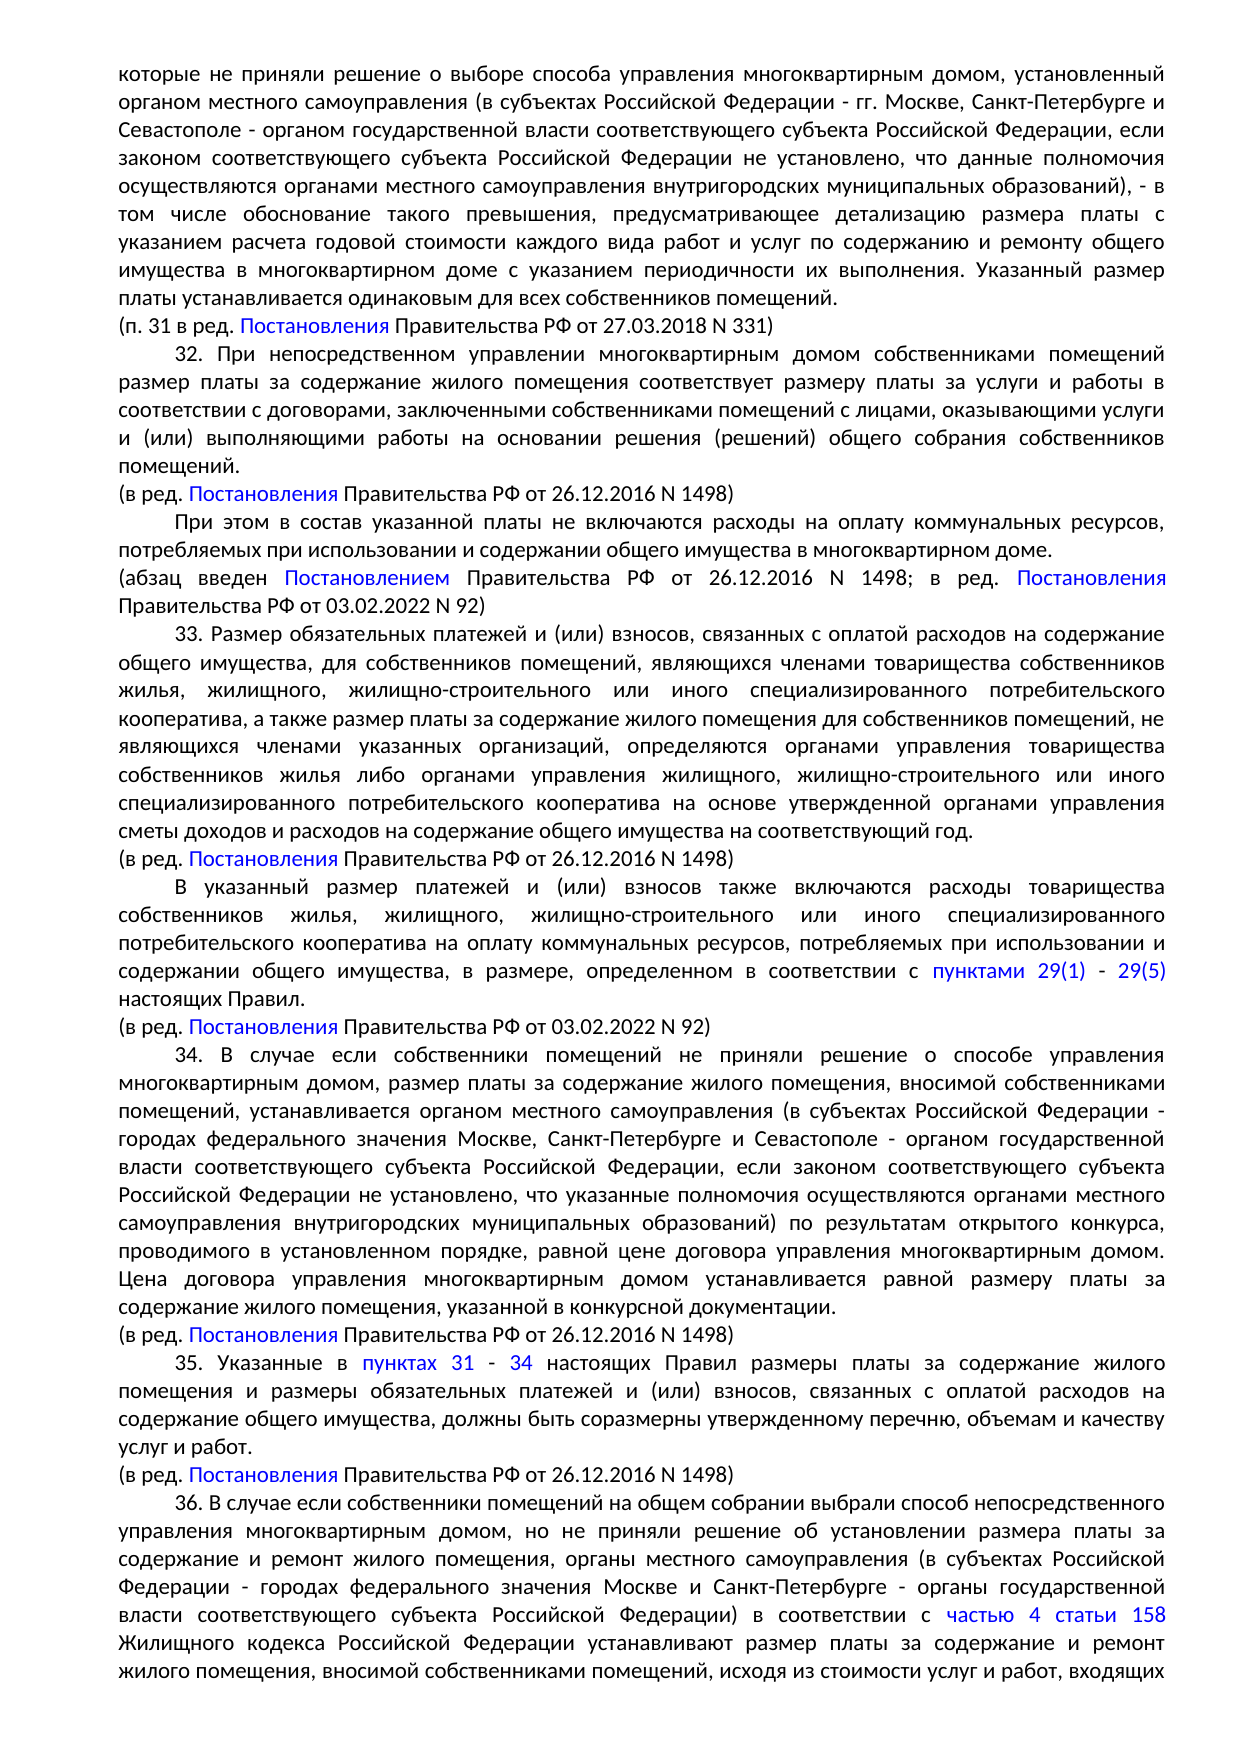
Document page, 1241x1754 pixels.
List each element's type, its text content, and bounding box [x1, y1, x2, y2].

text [118, 59, 1167, 311]
text 32. При непосредственном управлении многоквартирным домом собственниками помещений размер платы за содержание жилого помещения соответствует размеру платы за услуги и работы в соответствии с договорами, заключенными собственниками помещений с лицами, оказывающими услуги и (или) выполняющими работы на основании решения (решений) общего собрания собственников помещений. [118, 339, 1167, 479]
text В указанный размер платежей и (или) взносов также включаются расходы товарищества собственников жилья, жилищного, жилищно-строительного или иного специализированного потребительского кооператива на оплату коммунальных ресурсов, потребляемых при использовании и содержании общего имущества, в размере, определенном в соответствии с пунктами 29(1) - 29(5) настоящих Правил. [118, 872, 1167, 1012]
text (в ред. Постановления Правительства РФ от 03.02.2022 N 92) [118, 1012, 1167, 1040]
text (п. 31 в ред. Постановления Правительства РФ от 27.03.2018 N 331) [118, 311, 1167, 339]
text (в ред. Постановления Правительства РФ от 26.12.2016 N 1498) [118, 844, 1167, 872]
text 33. Размер обязательных платежей и (или) взносов, связанных с оплатой расходов на содержание общего имущества, для собственников помещений, являющихся членами товарищества собственников жилья, жилищного, жилищно-строительного или иного специализированного потребительского кооператива, а также размер платы за содержание жилого помещения для собственников помещений, не являющихся членами указанных организаций, определяются органами управления товарищества собственников жилья либо органами управления жилищного, жилищно-строительного или иного специализированного потребительского кооператива на основе утвержденной органами управления сметы доходов и расходов на содержание общего имущества на соответствующий год. [118, 619, 1167, 844]
text При этом в состав указанной платы не включаются расходы на оплату коммунальных ресурсов, потребляемых при использовании и содержании общего имущества в многоквартирном доме. [118, 507, 1167, 563]
text (в ред. Постановления Правительства РФ от 26.12.2016 N 1498) [118, 479, 1167, 507]
text (в ред. Постановления Правительства РФ от 26.12.2016 N 1498) [118, 1460, 1167, 1488]
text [118, 1488, 1167, 1684]
text (в ред. Постановления Правительства РФ от 26.12.2016 N 1498) [118, 1320, 1167, 1348]
text (абзац введен Постановлением Правительства РФ от 26.12.2016 N 1498; в ред. Постановления Правительства РФ от 03.02.2022 N 92) [118, 563, 1167, 619]
text 34. В случае если собственники помещений не приняли решение о способе управления многоквартирным домом, размер платы за содержание жилого помещения, вносимой собственниками помещений, устанавливается органом местного самоуправления (в субъектах Российской Федерации - городах федерального значения Москве, Санкт-Петербурге и Севастополе - органом государственной власти соответствующего субъекта Российской Федерации, если законом соответствующего субъекта Российской Федерации не установлено, что указанные полномочия осуществляются органами местного самоуправления внутригородских муниципальных образований) по результатам открытого конкурса, проводимого в установленном порядке, равной цене договора управления многоквартирным домом. Цена договора управления многоквартирным домом устанавливается равной размеру платы за содержание жилого помещения, указанной в конкурсной документации. [118, 1040, 1167, 1320]
text 35. Указанные в пунктах 31 - 34 настоящих Правил размеры платы за содержание жилого помещения и размеры обязательных платежей и (или) взносов, связанных с оплатой расходов на содержание общего имущества, должны быть соразмерны утвержденному перечню, объемам и качеству услуг и работ. [118, 1348, 1167, 1460]
